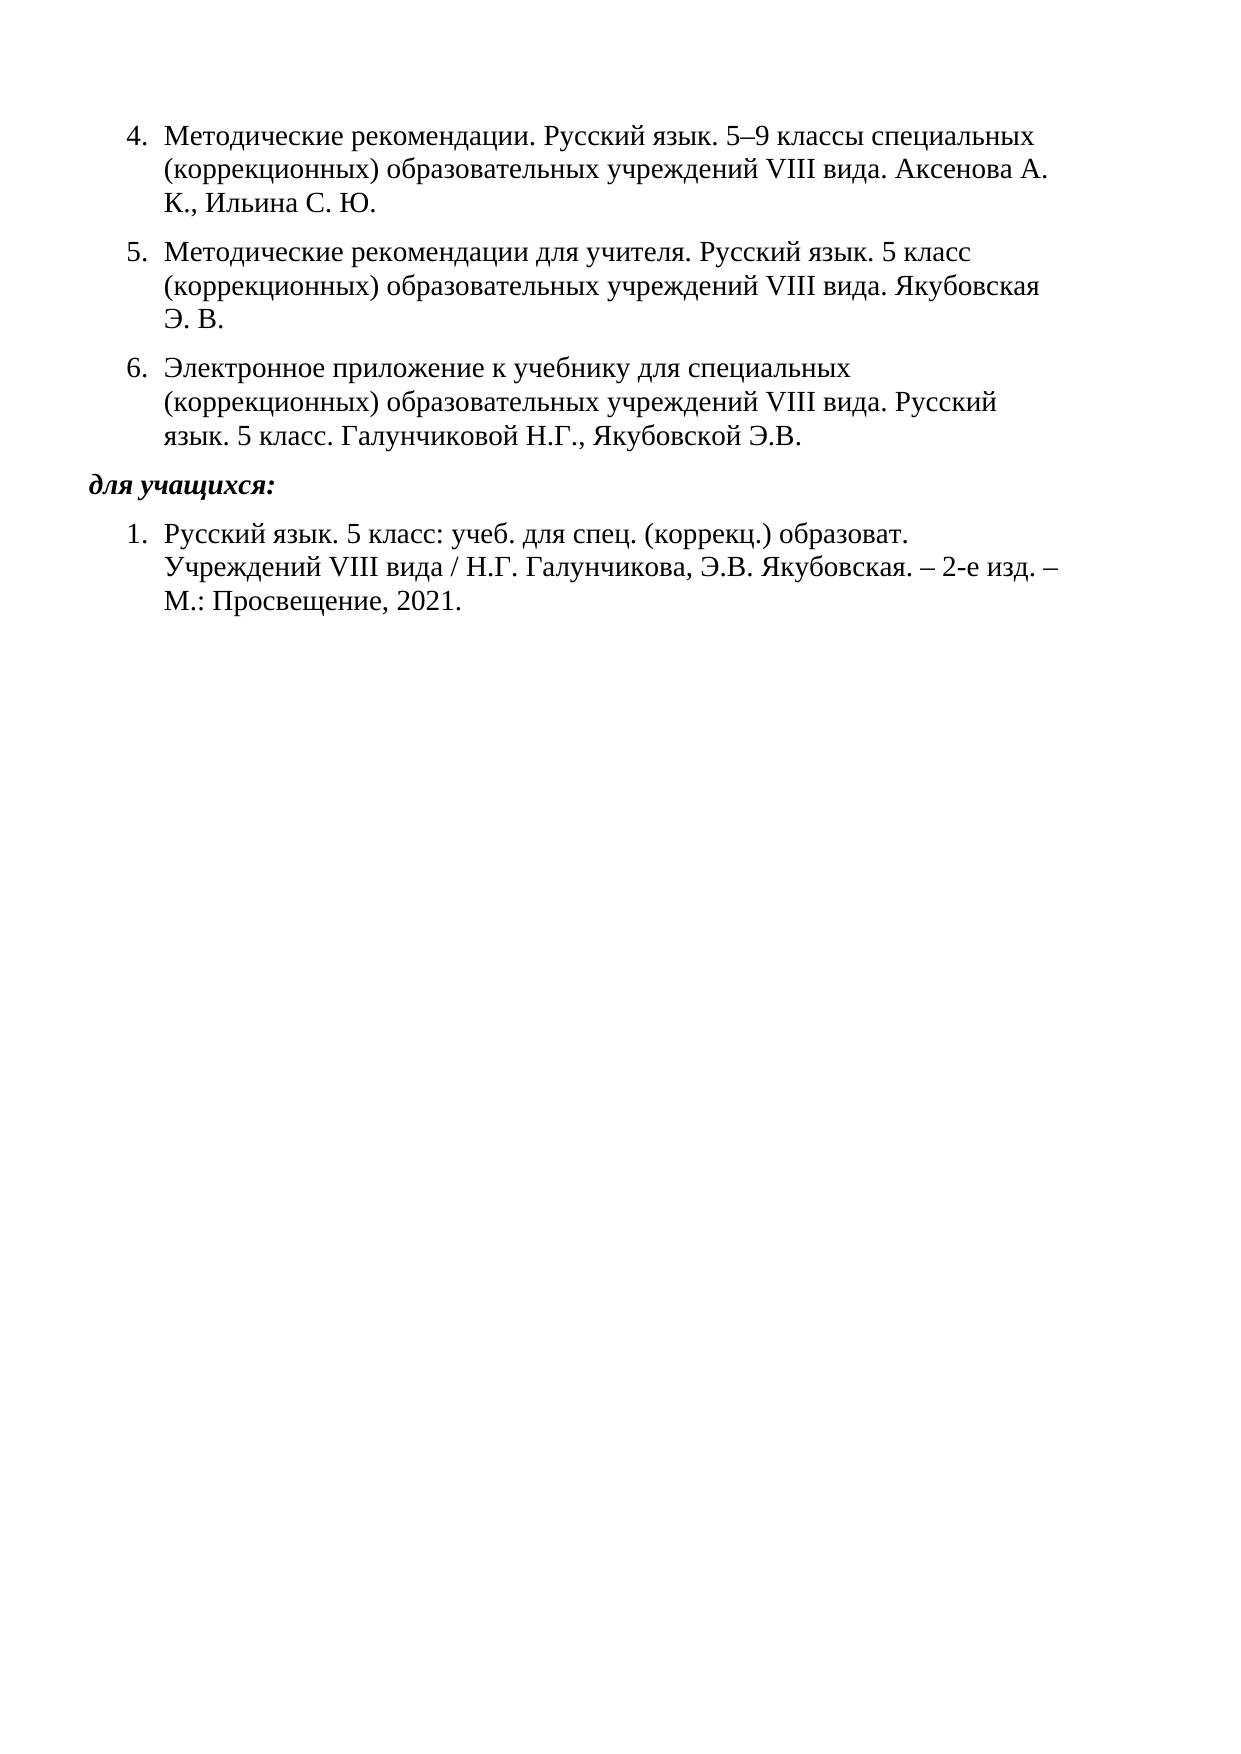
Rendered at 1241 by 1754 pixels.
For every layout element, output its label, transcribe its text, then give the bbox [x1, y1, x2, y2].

list Методические рекомендации для учителя. Русский язык. 5 класс (коррекционных) образовательных учреждений VIII вида. Якубовская Э. В. [126, 234, 1063, 335]
list Электронное приложение к учебнику для специальных (коррекционных) образовательных учреждений VIII вида. Русский язык. 5 класс. Галунчиковой Н.Г., Якубовской Э.В. [126, 351, 1063, 451]
list Методические рекомендации. Русский язык. 5–9 классы специальных (коррекционных) образовательных учреждений VIII вида. Аксенова А. К., Ильина С. Ю. [126, 118, 1063, 219]
text для учащихся: [89, 467, 1063, 500]
